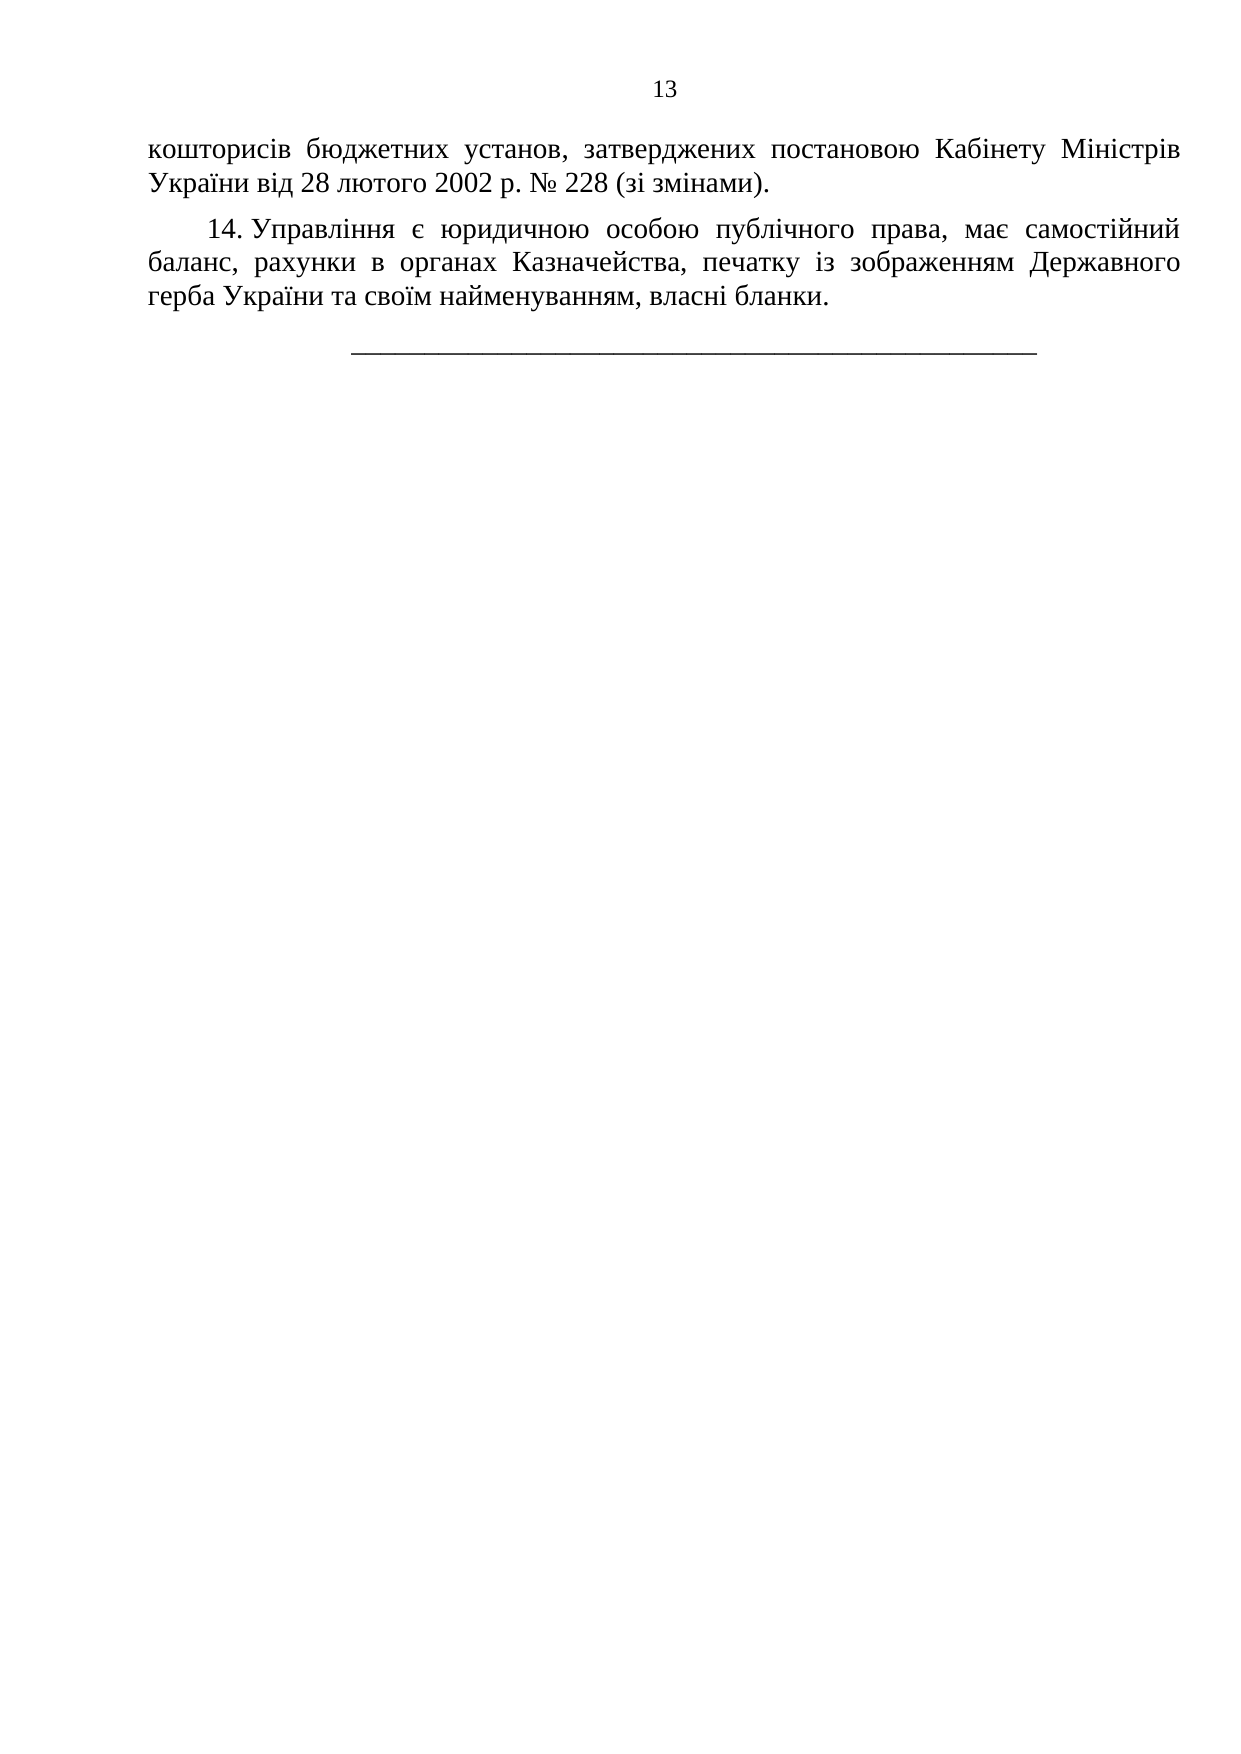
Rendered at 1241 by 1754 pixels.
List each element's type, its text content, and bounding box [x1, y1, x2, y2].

text 14. Управління є юридичною особою публічного права, має самостійний баланс, рахунки в органах Казначейства, печатку із зображенням Державного герба України та своїм найменуванням, власні бланки. [148, 211, 1181, 311]
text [148, 131, 1181, 198]
text _______________________________________________ [148, 324, 1181, 357]
